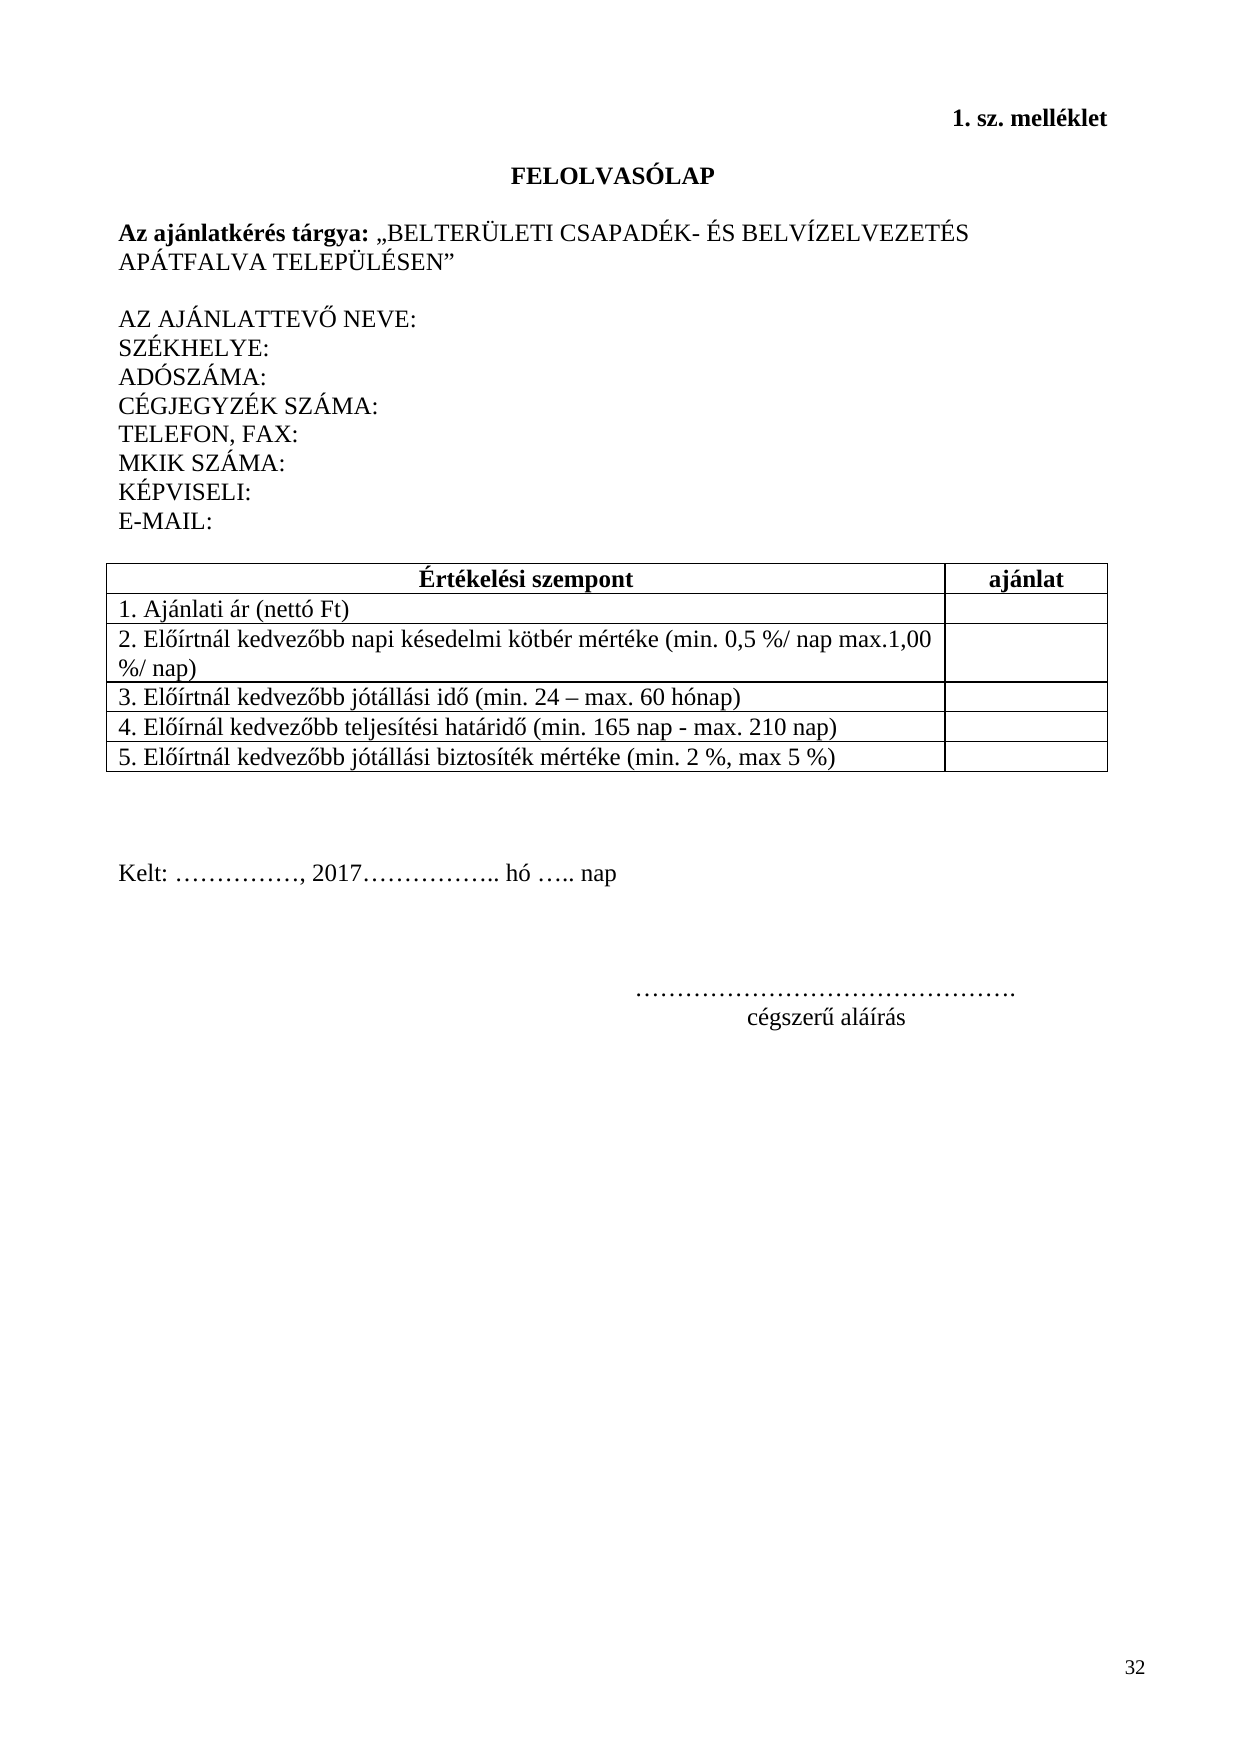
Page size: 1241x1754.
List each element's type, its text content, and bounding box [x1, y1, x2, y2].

table_cell [946, 712, 1107, 741]
text Az ajánlatkérés tárgya: „Belterületi csapadék- és belvízelvezetés Apátfalva településen” [118, 218, 1107, 276]
table_cell [946, 594, 1107, 623]
table_cell [946, 624, 1107, 681]
text MKIK SZÁMA: [118, 448, 1034, 477]
text ………………………………………. [634, 973, 1107, 1002]
table_cell 3. Előírtnál kedvezőbb jótállási idő (min. 24 – max. 60 hónap) [107, 683, 944, 711]
table_cell 5. Előírtnál kedvezőbb jótállási biztosíték mértéke (min. 2 %, max 5 %) [107, 742, 944, 771]
text Telefon, FAX: [118, 419, 1034, 448]
text Cégjegyzék száma: [118, 391, 1034, 419]
text E-mail: [118, 506, 1034, 534]
table_cell 1. Ajánlati ár (nettó Ft) [107, 594, 944, 623]
table_header ajánlat [946, 564, 1107, 593]
text Adószáma: [118, 362, 1034, 391]
text Székhelye: [118, 333, 1034, 362]
subtitle 1. sz. melléklet [118, 103, 1107, 132]
table_cell 4. Előírnál kedvezőbb teljesítési határidő (min. 165 nap - max. 210 nap) [107, 712, 944, 741]
text Kelt: ……………, 2017…………….. hó ….. nap [118, 858, 1107, 887]
table_header Értékelési szempont [107, 564, 944, 593]
text KÉPVISELI: [118, 477, 1034, 506]
text Az ajánlattevŐ neve: [118, 304, 1034, 333]
subtitle Felolvasólap [118, 161, 1107, 189]
text cégszerű aláírás [634, 1002, 1107, 1031]
table_cell [946, 742, 1107, 771]
table_cell 2. Előírtnál kedvezőbb napi késedelmi kötbér mértéke (min. 0,5 %/ nap max.1,00 %/ nap) [107, 624, 944, 681]
table_cell [946, 683, 1107, 711]
